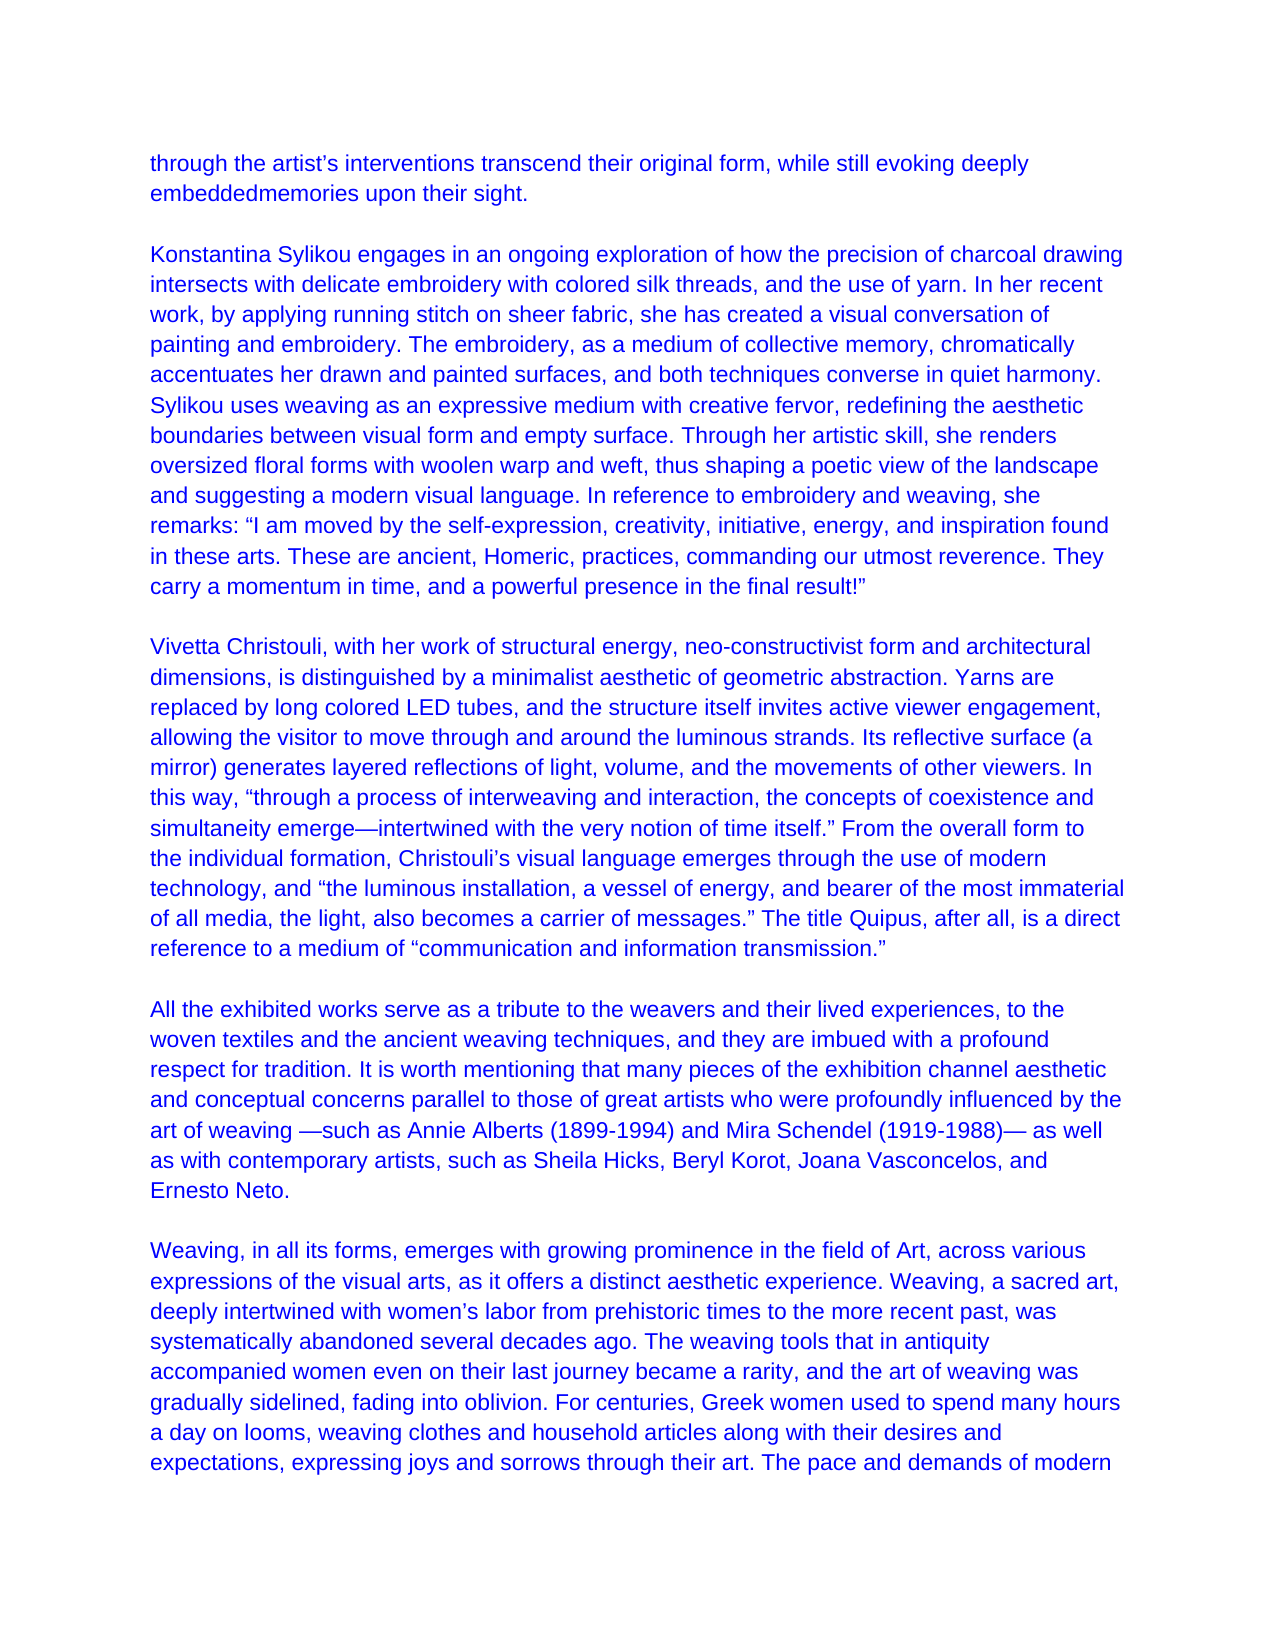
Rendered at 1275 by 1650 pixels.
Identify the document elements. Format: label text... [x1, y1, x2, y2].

text Konstantina Sylikou engages in an ongoing exploration of how the precision of charcoal drawing intersects with delicate embroidery with colored silk threads, and the use of yarn. In her recent work, by applying running stitch on sheer fabric, she has created a visual conversation of painting and embroidery. The embroidery, as a medium of collective memory, chromatically accentuates her drawn and painted surfaces, and both techniques converse in quiet harmony. Sylikou uses weaving as an expressive medium with creative fervor, redefining the aesthetic boundaries between visual form and empty surface. Through her artistic skill, she renders oversized floral forms with woolen warp and weft, thus shaping a poetic view of the landscape and suggesting a modern visual language. In reference to embroidery and weaving, she remarks: “I am moved by the self-expression, creativity, initiative, energy, and inspiration found in these arts. These are ancient, Homeric, practices, commanding our utmost reverence. They carry a momentum in time, and a powerful presence in the final result!” [150, 241, 1125, 599]
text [150, 1237, 1125, 1475]
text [150, 150, 1125, 207]
text Vivetta Christouli, with her work of structural energy, neo-constructivist form and architectural dimensions, is distinguished by a minimalist aesthetic of geometric abstraction. Yarns are replaced by long colored LED tubes, and the structure itself invites active viewer engagement, allowing the visitor to move through and around the luminous strands. Its reflective surface (a mirror) generates layered reflections of light, volume, and the movements of other viewers. In this way, “through a process of interweaving and interaction, the concepts of coexistence and simultaneity emerge—intertwined with the very notion of time itself.” From the overall form to [150, 633, 1125, 841]
text All the exhibited works serve as a tribute to the weavers and their lived experiences, to the woven textiles and the ancient weaving techniques, and they are imbued with a profound respect for tradition. It is worth mentioning that many pieces of the exhibition channel aesthetic and conceptual concerns parallel to those of great artists who were profoundly influenced by the art of weaving —such as Annie Alberts (1899-1994) and Mira Schendel (1919-1988)— as well as with contemporary artists, such as Sheila Hicks, Beryl Korot, Joana Vasconcelos, and Ernesto Neto. [150, 996, 1125, 1203]
text the individual formation, Christouli’s visual language emerges through the use of modern technology, and “the luminous installation, a vessel of energy, and bearer of the most immaterial of all media, the light, also becomes a carrier of messages.” The title Quipus, after all, is a direct reference to a medium of “communication and information transmission.” [150, 845, 1125, 962]
